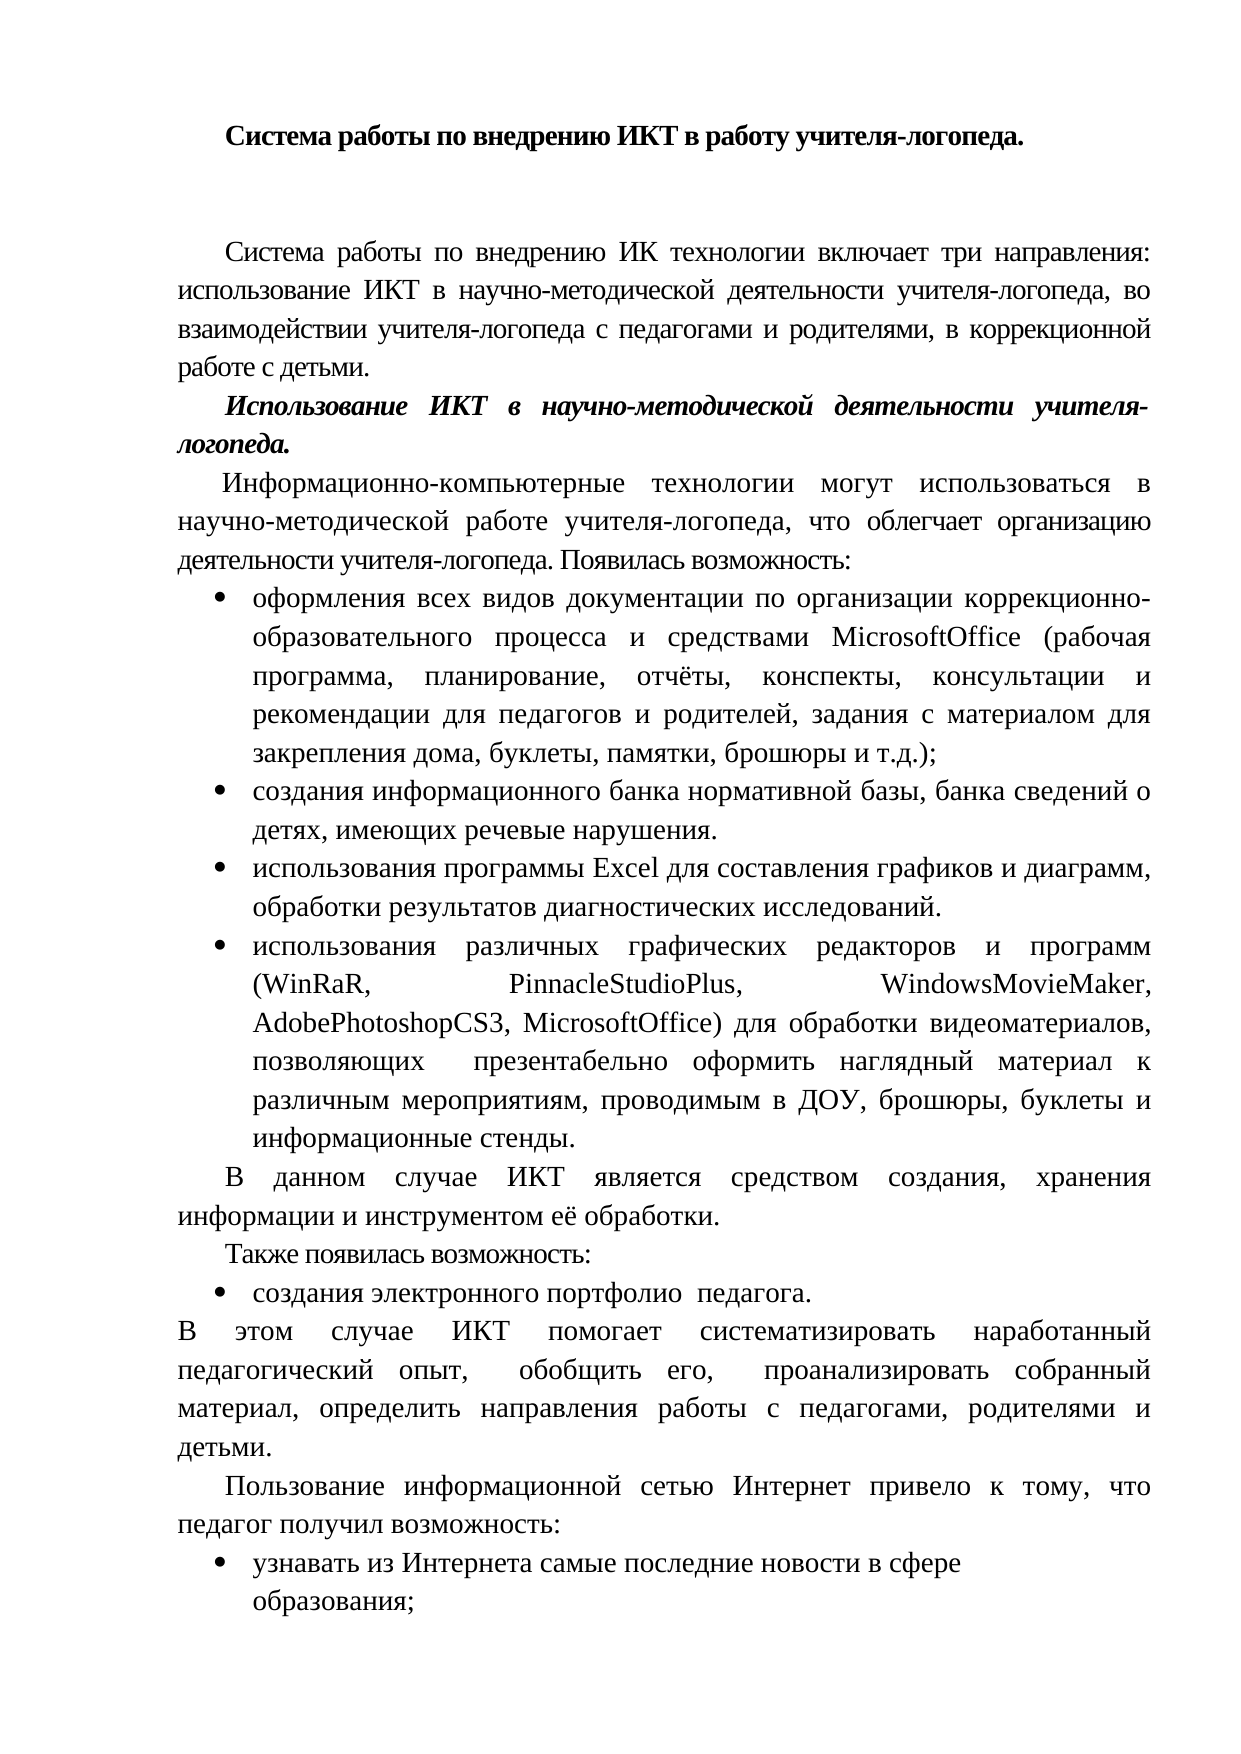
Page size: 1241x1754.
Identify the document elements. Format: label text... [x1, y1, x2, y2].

text Также появилась возможность: [177, 1236, 1152, 1270]
text В данном случае ИКТ является средством создания, хранения информации и инструментом её обработки. [177, 1159, 1152, 1231]
text Система работы по внедрению ИКТ в работу учителя-логопеда. [177, 118, 1152, 152]
list создания электронного портфолио педагога. [215, 1275, 1152, 1308]
list узнавать из Интернета самые последние новости в сфере [215, 1545, 1152, 1578]
text Пользование информационной сетью Интернет привело к тому, что педагог получил возможность: [177, 1468, 1152, 1540]
text В этом случае ИКТ помогает систематизировать наработанный педагогический опыт, обобщить его, проанализировать собранный материал, определить направления работы с педагогами, родителями и детьми. [177, 1313, 1152, 1463]
list использования программы Excel для составления графиков и диаграмм, обработки результатов диагностических исследований. [215, 851, 1152, 923]
text Использование ИКТ в научно-методической деятельности учителя-логопеда. [177, 388, 1152, 460]
text Информационно-компьютерные технологии могут использоваться в научно-методической работе учителя-логопеда, что облегчает организацию деятельности учителя-логопеда. Появилась возможность: [177, 465, 1152, 576]
list создания информационного банка нормативной базы, банка сведений о детях, имеющих речевые нарушения. [215, 773, 1152, 846]
text Система работы по внедрению ИК технологии включает три направления: использование ИКТ в научно-методической деятельности учителя-логопеда, во взаимодействии учителя-логопеда с педагогами и родителями, в коррекционной работе с детьми. [177, 234, 1152, 383]
list оформления всех видов документации по организации коррекционно-образовательного процесса и средствами MicrosoftOffice (рабочая программа, планирование, отчёты, конспекты, консультации и рекомендации для педагогов и родителей, задания с материалом для закрепления дома, буклеты, памятки, брошюры и т.д.); [215, 581, 1152, 768]
list использования различных графических редакторов и программ (WinRaR, PinnacleStudioPlus, WindowsMovieMaker, AdobePhotoshopCS3, MicrosoftOffice) для обработки видеоматериалов, позволяющих презентабельно оформить наглядный материал к различным мероприятиям, проводимым в ДОУ, брошюры, буклеты и информационные стенды. [215, 928, 1152, 1154]
text образования; [252, 1583, 1152, 1617]
